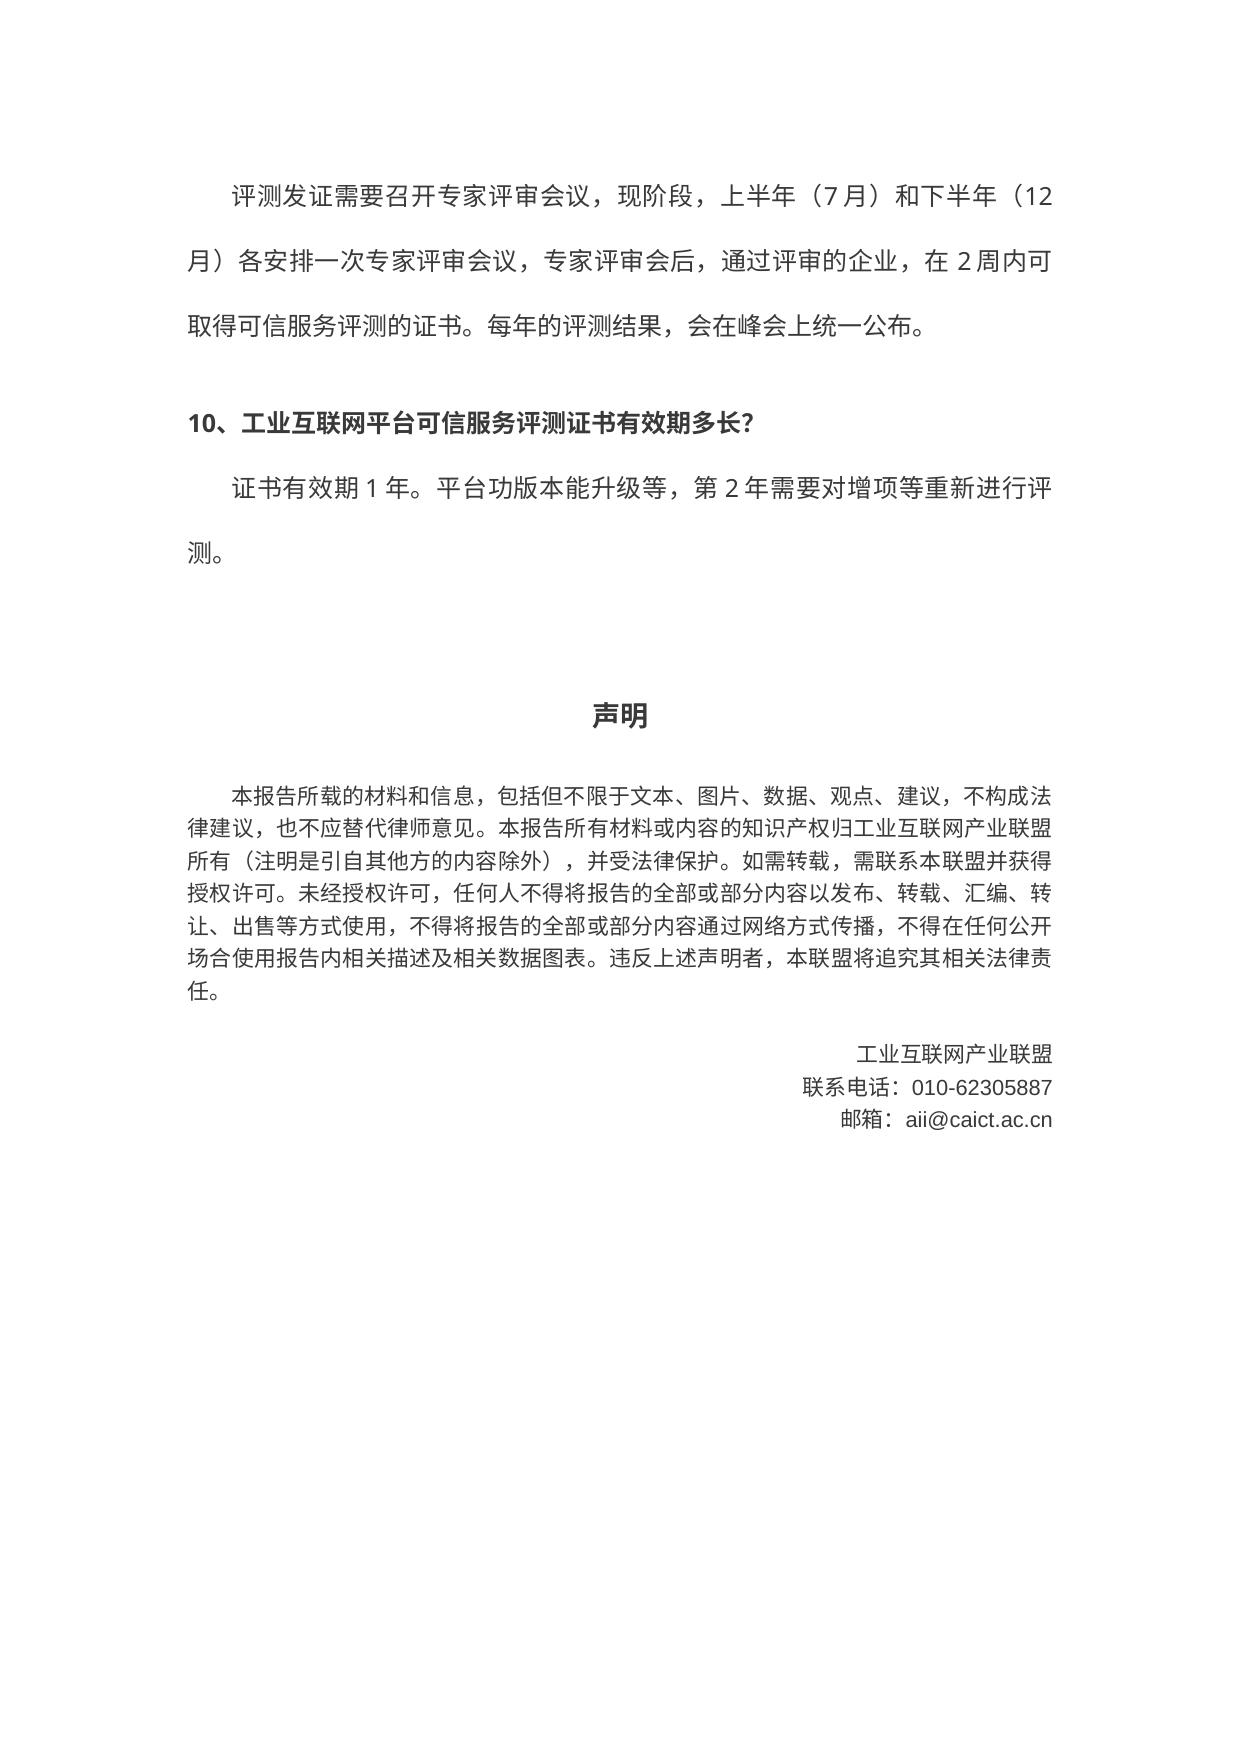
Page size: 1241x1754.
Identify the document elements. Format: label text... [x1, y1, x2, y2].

text 邮箱：aii@caict.ac.cn [187, 1102, 1053, 1134]
text 声明 [187, 682, 1053, 747]
text 证书有效期1年。平台功版本能升级等，第2年需要对增项等重新进行评测。 [187, 454, 1053, 649]
text 工业互联网产业联盟 [187, 1037, 1053, 1069]
text 本报告所载的材料和信息，包括但不限于文本、图片、数据、观点、建议，不构成法律建议，也不应替代律师意见。本报告所有材料或内容的知识产权归工业互联网产业联盟所有（注明是引自其他方的内容除外），并受法律保护。如需转载，需联系本联盟并获得授权许可。未经授权许可，任何人不得将报告的全部或部分内容以发布、转载、汇编、转让、出售等方式使用，不得将报告的全部或部分内容通过网络方式传播，不得在任何公开场合使用报告内相关描述及相关数据图表。违反上述声明者，本联盟将追究其相关法律责任。 [187, 778, 1053, 1006]
text 联系电话：010-62305887 [187, 1069, 1053, 1102]
text 10、工业互联网平台可信服务评测证书有效期多长？ [187, 357, 1053, 454]
text 评测发证需要召开专家评审会议，现阶段，上半年（7月）和下半年（12月）各安排一次专家评审会议，专家评审会后，通过评审的企业，在2周内可取得可信服务评测的证书。每年的评测结果，会在峰会上统一公布。 [187, 162, 1053, 357]
